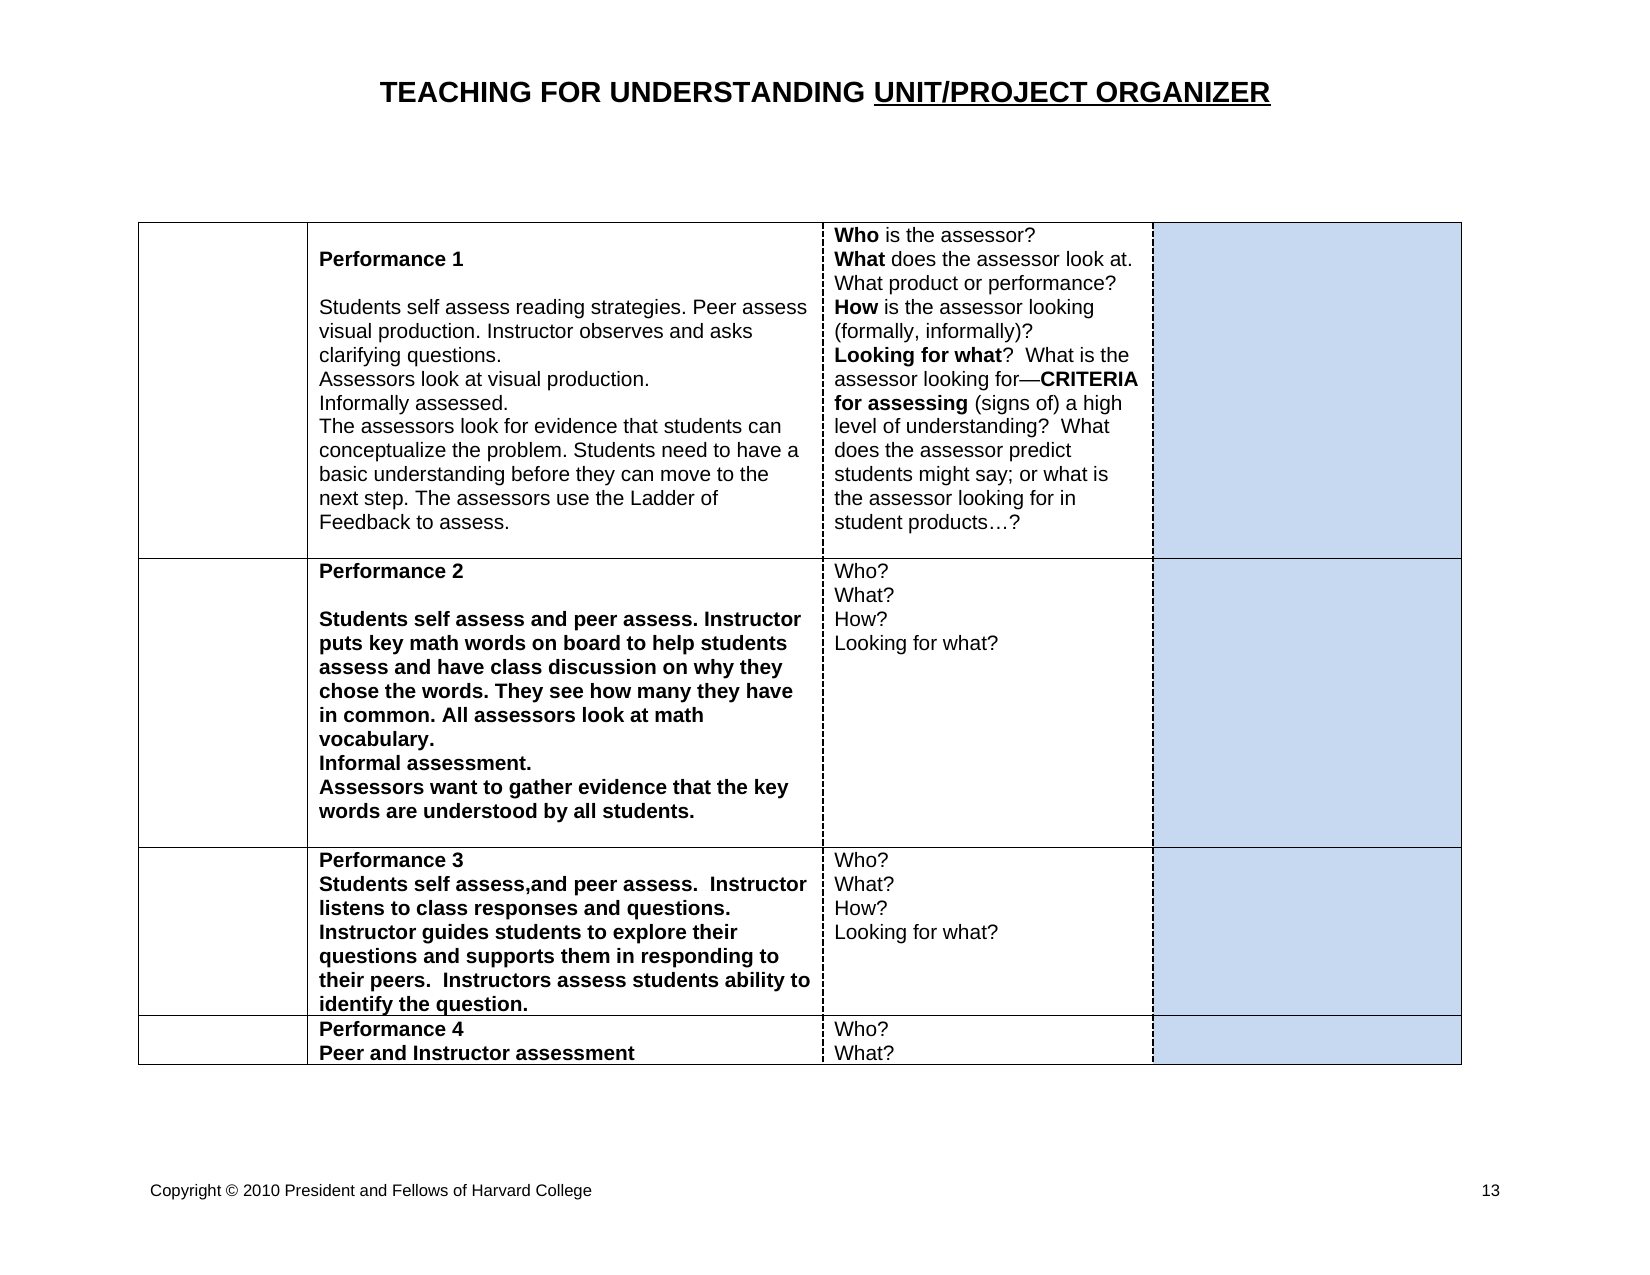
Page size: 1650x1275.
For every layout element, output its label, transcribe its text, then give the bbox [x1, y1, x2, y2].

table_header Performance 1 Students self assess reading strategies. Peer assess visual production. Instructor observes and asks clarifying questions. Assessors look at visual production. Informally assessed. The assessors look for evidence that students can conceptualize the problem. Students need to have a basic understanding before they can move to the next step. The assessors use the Ladder of Feedback to assess. [308, 223, 823, 558]
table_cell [823, 1016, 1153, 1064]
table_cell Who? What? How? Looking for what? [823, 559, 1153, 847]
table_cell Performance 3 Students self assess,and peer assess. Instructor listens to class responses and questions. Instructor guides students to explore their questions and supports them in responding to their peers. Instructors assess students ability to identify the question. [308, 848, 823, 1015]
table_cell [139, 559, 307, 847]
table_header [1153, 223, 1461, 558]
table_cell Who? What? How? Looking for what? [823, 848, 1153, 1015]
table_header Who is the assessor? What does the assessor look at. What product or performance? How is the assessor looking (formally, informally)? Looking for what? What is the assessor looking for—CRITERIA for assessing (signs of) a high level of understanding? What does the assessor predict students might say; or what is the assessor looking for in student products…? [823, 223, 1153, 558]
table_cell [1153, 848, 1461, 1015]
table_header [139, 223, 307, 558]
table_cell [308, 1016, 823, 1064]
table_cell [139, 848, 307, 1015]
table_cell [1153, 559, 1461, 847]
table_cell Performance 2 Students self assess and peer assess. Instructor puts key math words on board to help students assess and have class discussion on why they chose the words. They see how many they have in common. All assessors look at math vocabulary. Informal assessment. Assessors want to gather evidence that the key words are understood by all students. [308, 559, 823, 847]
table_cell [1153, 1016, 1461, 1064]
table_cell [139, 1016, 307, 1064]
